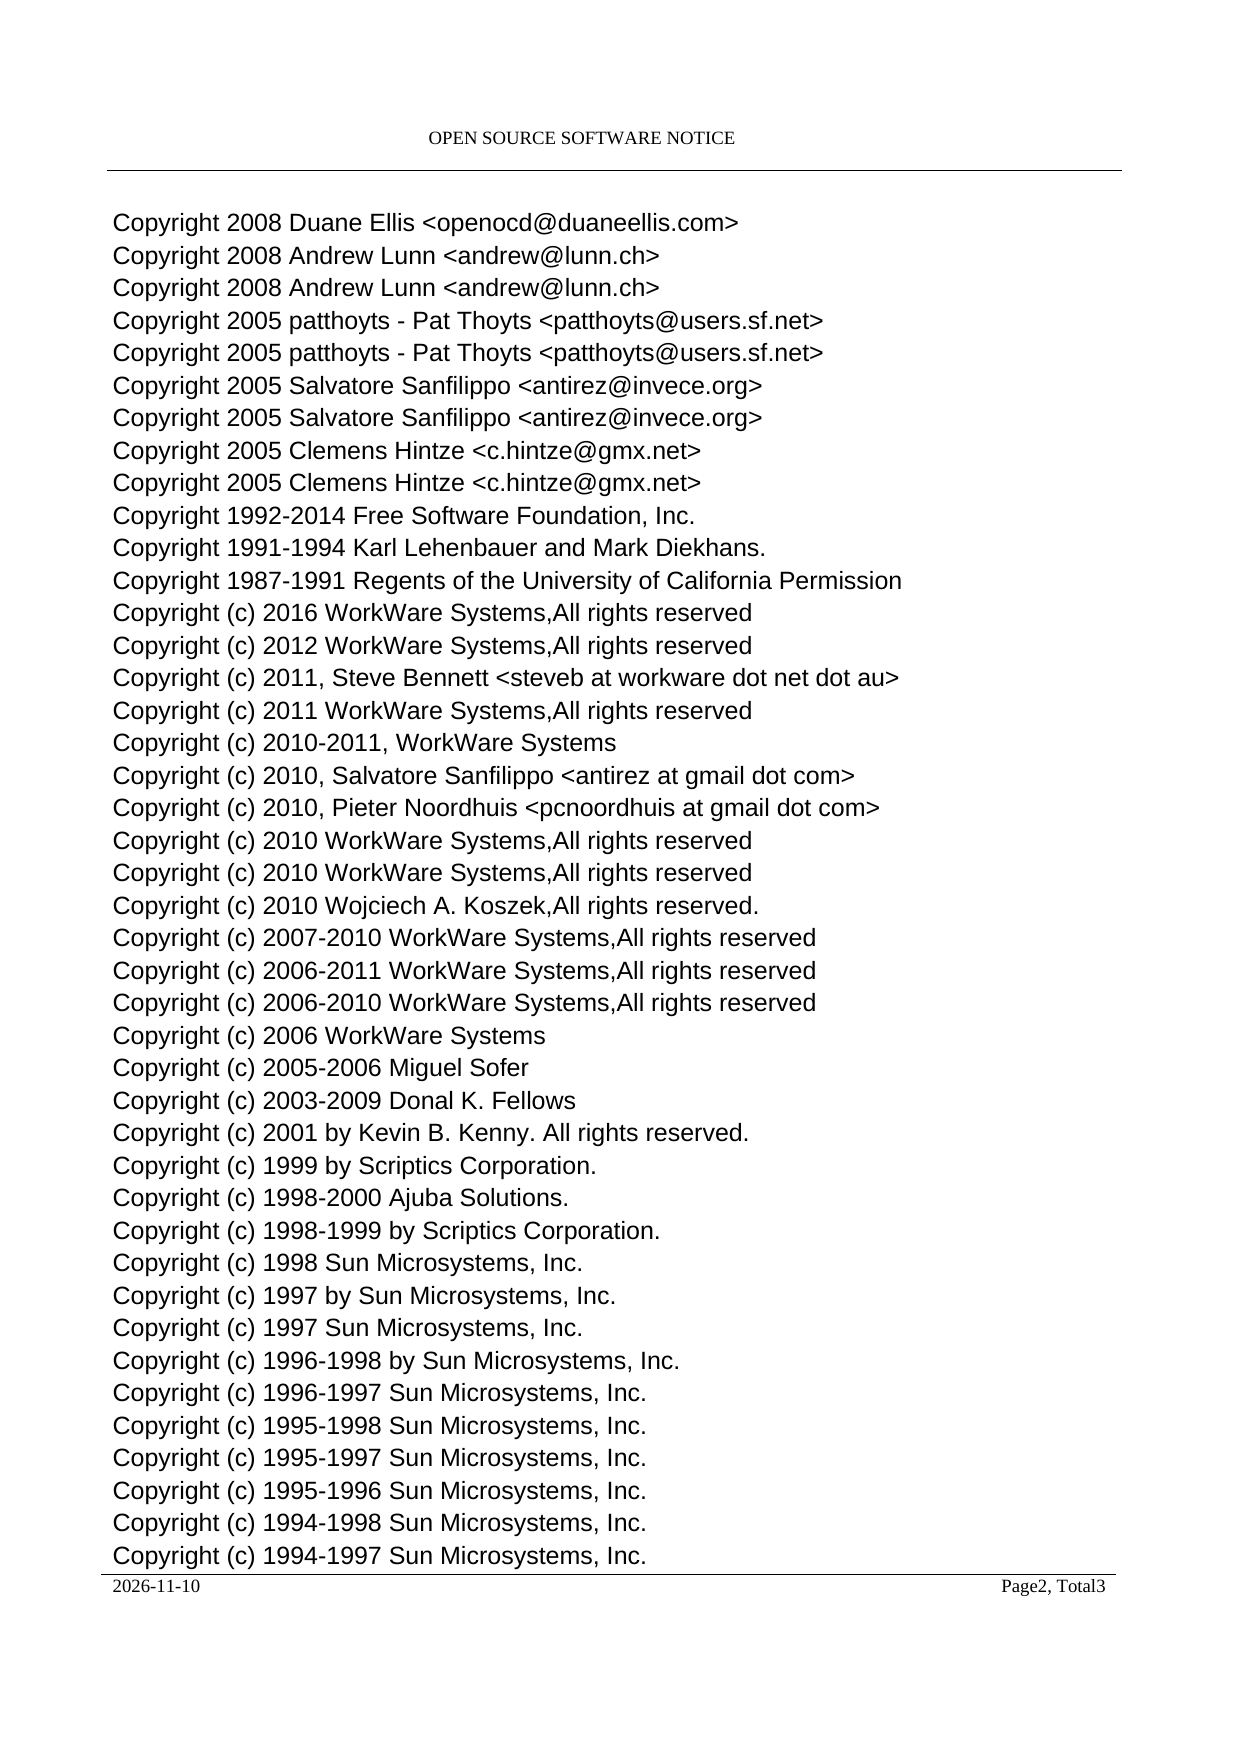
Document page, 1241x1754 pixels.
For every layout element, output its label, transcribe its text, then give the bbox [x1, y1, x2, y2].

text Copyright 2005 patthoyts - Pat Thoyts <patthoyts@users.sf.net> [112, 304, 1128, 336]
text Copyright (c) 1997 by Sun Microsystems, Inc. [112, 1279, 1128, 1311]
text Copyright (c) 2006 WorkWare Systems [112, 1019, 1128, 1051]
text Copyright 2005 Clemens Hintze <c.hintze@gmx.net> [112, 434, 1128, 466]
text Copyright (c) 2010 Wojciech A. Koszek,All rights reserved. [112, 889, 1128, 921]
text Copyright (c) 1994-1997 Sun Microsystems, Inc. [112, 1539, 1128, 1571]
text Copyright (c) 1996-1997 Sun Microsystems, Inc. [112, 1376, 1128, 1409]
text Copyright (c) 1998-1999 by Scriptics Corporation. [112, 1214, 1128, 1246]
text Copyright (c) 1994-1998 Sun Microsystems, Inc. [112, 1506, 1128, 1539]
text Copyright 2005 Clemens Hintze <c.hintze@gmx.net> [112, 466, 1128, 499]
text Copyright (c) 2006-2011 WorkWare Systems,All rights reserved [112, 954, 1128, 986]
text Copyright (c) 2010 WorkWare Systems,All rights reserved [112, 856, 1128, 889]
text Copyright (c) 2011, Steve Bennett <steveb at workware dot net dot au> [112, 661, 1128, 694]
text Copyright (c) 2007-2010 WorkWare Systems,All rights reserved [112, 921, 1128, 954]
text Copyright (c) 1998-2000 Ajuba Solutions. [112, 1181, 1128, 1214]
text Copyright 2005 Salvatore Sanfilippo <antirez@invece.org> [112, 369, 1128, 401]
text Copyright 2008 Andrew Lunn <andrew@lunn.ch> [112, 271, 1128, 304]
text Copyright 2005 patthoyts - Pat Thoyts <patthoyts@users.sf.net> [112, 336, 1128, 369]
text Copyright 1991-1994 Karl Lehenbauer and Mark Diekhans. [112, 531, 1128, 564]
text Copyright (c) 2016 WorkWare Systems,All rights reserved [112, 596, 1128, 629]
text Copyright (c) 1998 Sun Microsystems, Inc. [112, 1246, 1128, 1279]
text Copyright (c) 1999 by Scriptics Corporation. [112, 1149, 1128, 1181]
text Copyright (c) 2010 WorkWare Systems,All rights reserved [112, 824, 1128, 856]
text Copyright (c) 2010-2011, WorkWare Systems [112, 726, 1128, 759]
text Copyright (c) 2005-2006 Miguel Sofer [112, 1051, 1128, 1084]
text Copyright (c) 2010, Salvatore Sanfilippo <antirez at gmail dot com> [112, 759, 1128, 791]
text Copyright (c) 1997 Sun Microsystems, Inc. [112, 1311, 1128, 1344]
text Copyright (c) 1996-1998 by Sun Microsystems, Inc. [112, 1344, 1128, 1376]
text Copyright (c) 2001 by Kevin B. Kenny. All rights reserved. [112, 1116, 1128, 1149]
text Copyright (c) 1995-1996 Sun Microsystems, Inc. [112, 1474, 1128, 1506]
text Copyright (c) 1995-1998 Sun Microsystems, Inc. [112, 1409, 1128, 1441]
text Copyright (c) 2011 WorkWare Systems,All rights reserved [112, 694, 1128, 726]
text Copyright (c) 2003-2009 Donal K. Fellows [112, 1084, 1128, 1116]
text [112, 206, 1128, 239]
text Copyright 1987-1991 Regents of the University of California Permission [112, 564, 1128, 596]
text Copyright (c) 2012 WorkWare Systems,All rights reserved [112, 629, 1128, 661]
text Copyright (c) 2010, Pieter Noordhuis <pcnoordhuis at gmail dot com> [112, 791, 1128, 824]
text Copyright 2005 Salvatore Sanfilippo <antirez@invece.org> [112, 401, 1128, 434]
text Copyright 1992-2014 Free Software Foundation, Inc. [112, 499, 1128, 531]
text Copyright (c) 2006-2010 WorkWare Systems,All rights reserved [112, 986, 1128, 1019]
text Copyright (c) 1995-1997 Sun Microsystems, Inc. [112, 1441, 1128, 1474]
text Copyright 2008 Andrew Lunn <andrew@lunn.ch> [112, 239, 1128, 271]
